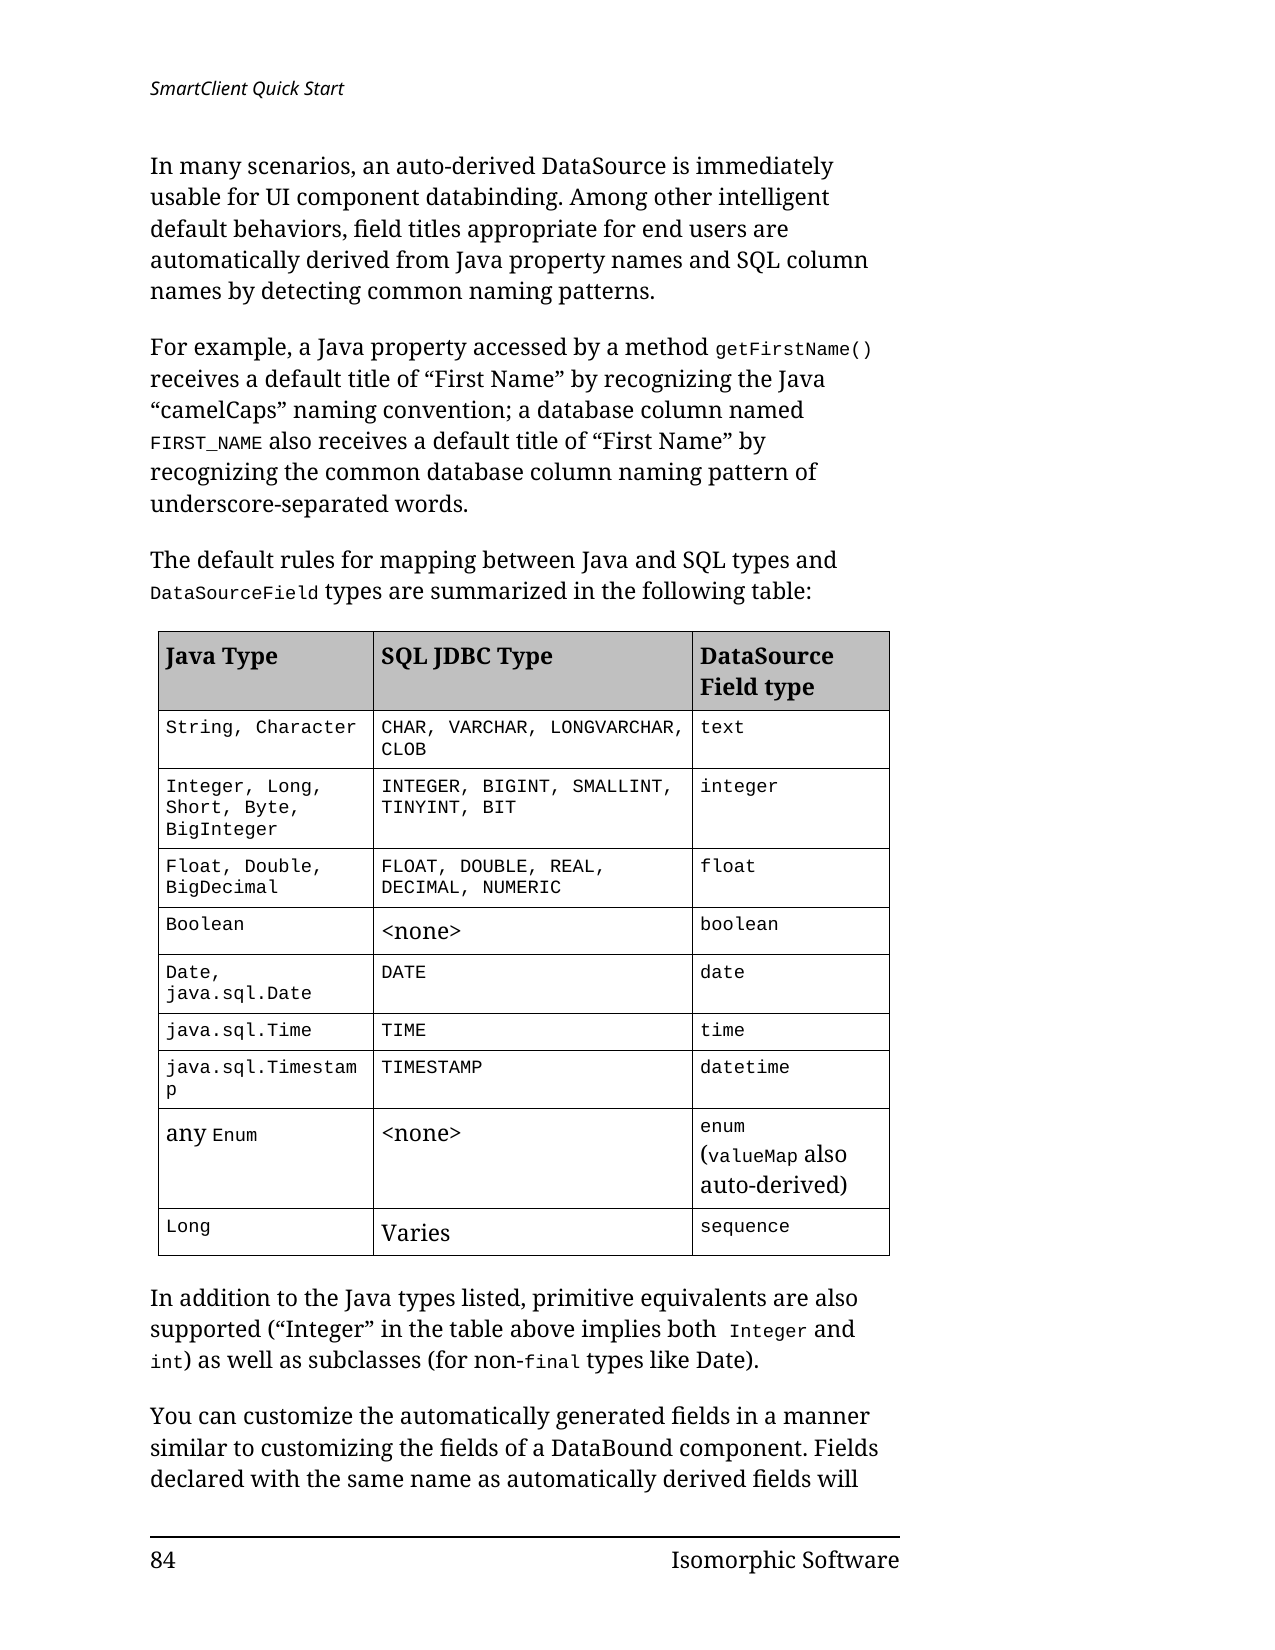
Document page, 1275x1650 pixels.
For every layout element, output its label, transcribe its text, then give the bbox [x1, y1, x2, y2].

table_cell FLOAT, DOUBLE, REAL, DECIMAL, NUMERIC [374, 849, 692, 907]
table_cell integer [693, 769, 889, 848]
table_header Java Type [159, 632, 373, 710]
text In many scenarios, an auto-derived DataSource is immediately usable for UI component databinding. Among other intelligent default behaviors, field titles appropriate for end users are automatically derived from Java property names and SQL column names by detecting common naming patterns. [150, 150, 900, 306]
table_cell INTEGER, BIGINT, SMALLINT, TINYINT, BIT [374, 769, 692, 848]
table_cell String, Character [159, 711, 373, 768]
table_cell datetime [693, 1051, 889, 1108]
table_cell CHAR, VARCHAR, LONGVARCHAR, CLOB [374, 711, 692, 768]
text The default rules for mapping between Java and SQL types and DataSourceField types are summarized in the following table: [150, 544, 900, 606]
table_cell <none> [374, 908, 692, 954]
table_cell TIMESTAMP [374, 1051, 692, 1108]
text For example, a Java property accessed by a method getFirstName() receives a default title of “First Name” by recognizing the Java “camelCaps” naming convention; a database column named FIRST_NAME also receives a default title of “First Name” by recognizing the common database column naming pattern of underscore-separated words. [150, 331, 900, 519]
table_cell any Enum [159, 1109, 373, 1208]
table_cell Float, Double, BigDecimal [159, 849, 373, 907]
table_cell enum (valueMap also auto-derived) [693, 1109, 889, 1208]
table_cell boolean [693, 908, 889, 954]
text In addition to the Java types listed, primitive equivalents are also supported (“Integer” in the table above implies both Integer and int) as well as subclasses (for non-final types like Date). [150, 1281, 900, 1375]
table_header DataSource Field type [693, 632, 889, 710]
table_cell DATE [374, 955, 692, 1012]
table_cell Date, java.sql.Date [159, 955, 373, 1012]
table_cell float [693, 849, 889, 907]
table_cell time [693, 1014, 889, 1050]
table_cell Varies [374, 1209, 692, 1255]
table_cell text [693, 711, 889, 768]
table_cell Long [159, 1209, 373, 1255]
table_cell TIME [374, 1014, 692, 1050]
table_cell Integer, Long, Short, Byte, BigInteger [159, 769, 373, 848]
table_cell Boolean [159, 908, 373, 954]
table_cell <none> [374, 1109, 692, 1208]
table_cell date [693, 955, 889, 1012]
table_cell java.sql.Time [159, 1014, 373, 1050]
table_cell sequence [693, 1209, 889, 1255]
table_header SQL JDBC Type [374, 632, 692, 710]
table_cell java.sql.Timestamp [159, 1051, 373, 1108]
